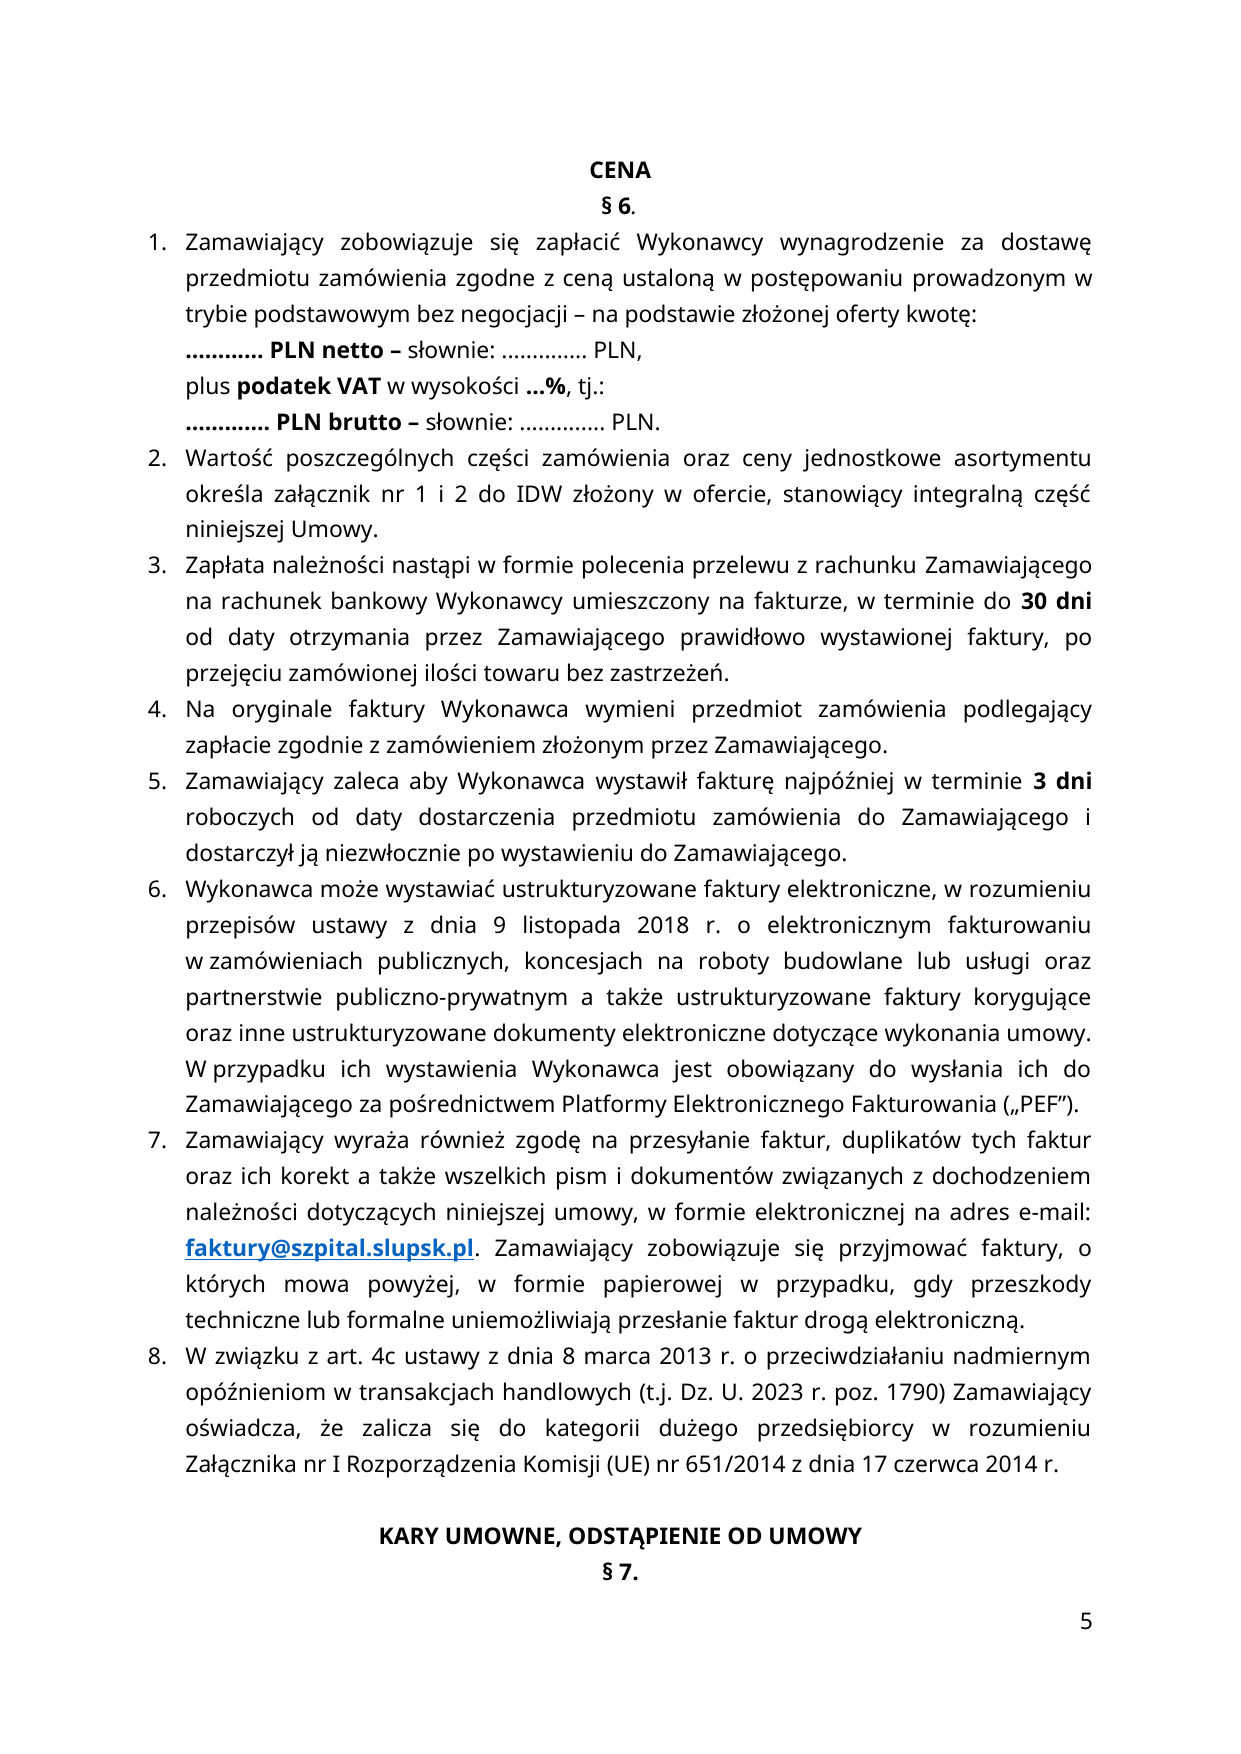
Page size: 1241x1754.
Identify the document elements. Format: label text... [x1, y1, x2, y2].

list Na oryginale faktury Wykonawca wymieni przedmiot zamówienia podlegający zapłacie zgodnie z zamówieniem złożonym przez Zamawiającego. [148, 693, 1092, 760]
text ............. PLN brutto – słownie: .............. PLN. [185, 406, 1092, 437]
text CENA [148, 154, 1092, 185]
list Zamawiający zaleca aby Wykonawca wystawił fakturę najpóźniej w terminie 3 dni roboczych od daty dostarczenia przedmiotu zamówienia do Zamawiającego i dostarczył ją niezwłocznie po wystawieniu do Zamawiającego. [148, 765, 1092, 868]
list W związku z art. 4c ustawy z dnia 8 marca 2013 r. o przeciwdziałaniu nadmiernym opóźnieniom w transakcjach handlowych (t.j. Dz. U. 2023 r. poz. 1790) Zamawiający oświadcza, że zalicza się do kategorii dużego przedsiębiorcy w rozumieniu Załącznika nr I Rozporządzenia Komisji (UE) nr 651/2014 z dnia 17 czerwca 2014 r. [148, 1340, 1092, 1479]
list Zamawiający wyraża również zgodę na przesyłanie faktur, duplikatów tych faktur oraz ich korekt a także wszelkich pism i dokumentów związanych z dochodzeniem należności dotyczących niniejszej umowy, w formie elektronicznej na adres e-mail: faktury@szpital.slupsk.pl. Zamawiający zobowiązuje się przyjmować faktury, o których mowa powyżej, w formie papierowej w przypadku, gdy przeszkody techniczne lub formalne uniemożliwiają przesłanie faktur drogą elektroniczną. [148, 1124, 1092, 1335]
text plus podatek VAT w wysokości ...%, tj.: [185, 370, 1092, 401]
text § 7. [148, 1556, 1092, 1587]
text § 6. [148, 190, 1092, 221]
list Wartość poszczególnych części zamówienia oraz ceny jednostkowe asortymentu określa załącznik nr 1 i 2 do IDW złożony w ofercie, stanowiący integralną część niniejszej Umowy. [148, 442, 1092, 545]
list Zamawiający zobowiązuje się zapłacić Wykonawcy wynagrodzenie za dostawę przedmiotu zamówienia zgodne z ceną ustaloną w postępowaniu prowadzonym w trybie podstawowym bez negocjacji – na podstawie złożonej oferty kwotę: ............ PLN netto – słownie: .............. PLN, [148, 226, 1092, 365]
list Wykonawca może wystawiać ustrukturyzowane faktury elektroniczne, w rozumieniu przepisów ustawy z dnia 9 listopada 2018 r. o elektronicznym fakturowaniu w zamówieniach publicznych, koncesjach na roboty budowlane lub usługi oraz partnerstwie publiczno-prywatnym a także ustrukturyzowane faktury korygujące oraz inne ustrukturyzowane dokumenty elektroniczne dotyczące wykonania umowy. W przypadku ich wystawienia Wykonawca jest obowiązany do wysłania ich do Zamawiającego za pośrednictwem Platformy Elektronicznego Fakturowania („PEF”). [148, 873, 1092, 1120]
list Zapłata należności nastąpi w formie polecenia przelewu z rachunku Zamawiającego na rachunek bankowy Wykonawcy umieszczony na fakturze, w terminie do 30 dni od daty otrzymania przez Zamawiającego prawidłowo wystawionej faktury, po przejęciu zamówionej ilości towaru bez zastrzeżeń. [148, 549, 1092, 688]
text KARY UMOWNE, ODSTĄPIENIE OD UMOWY [148, 1520, 1092, 1551]
